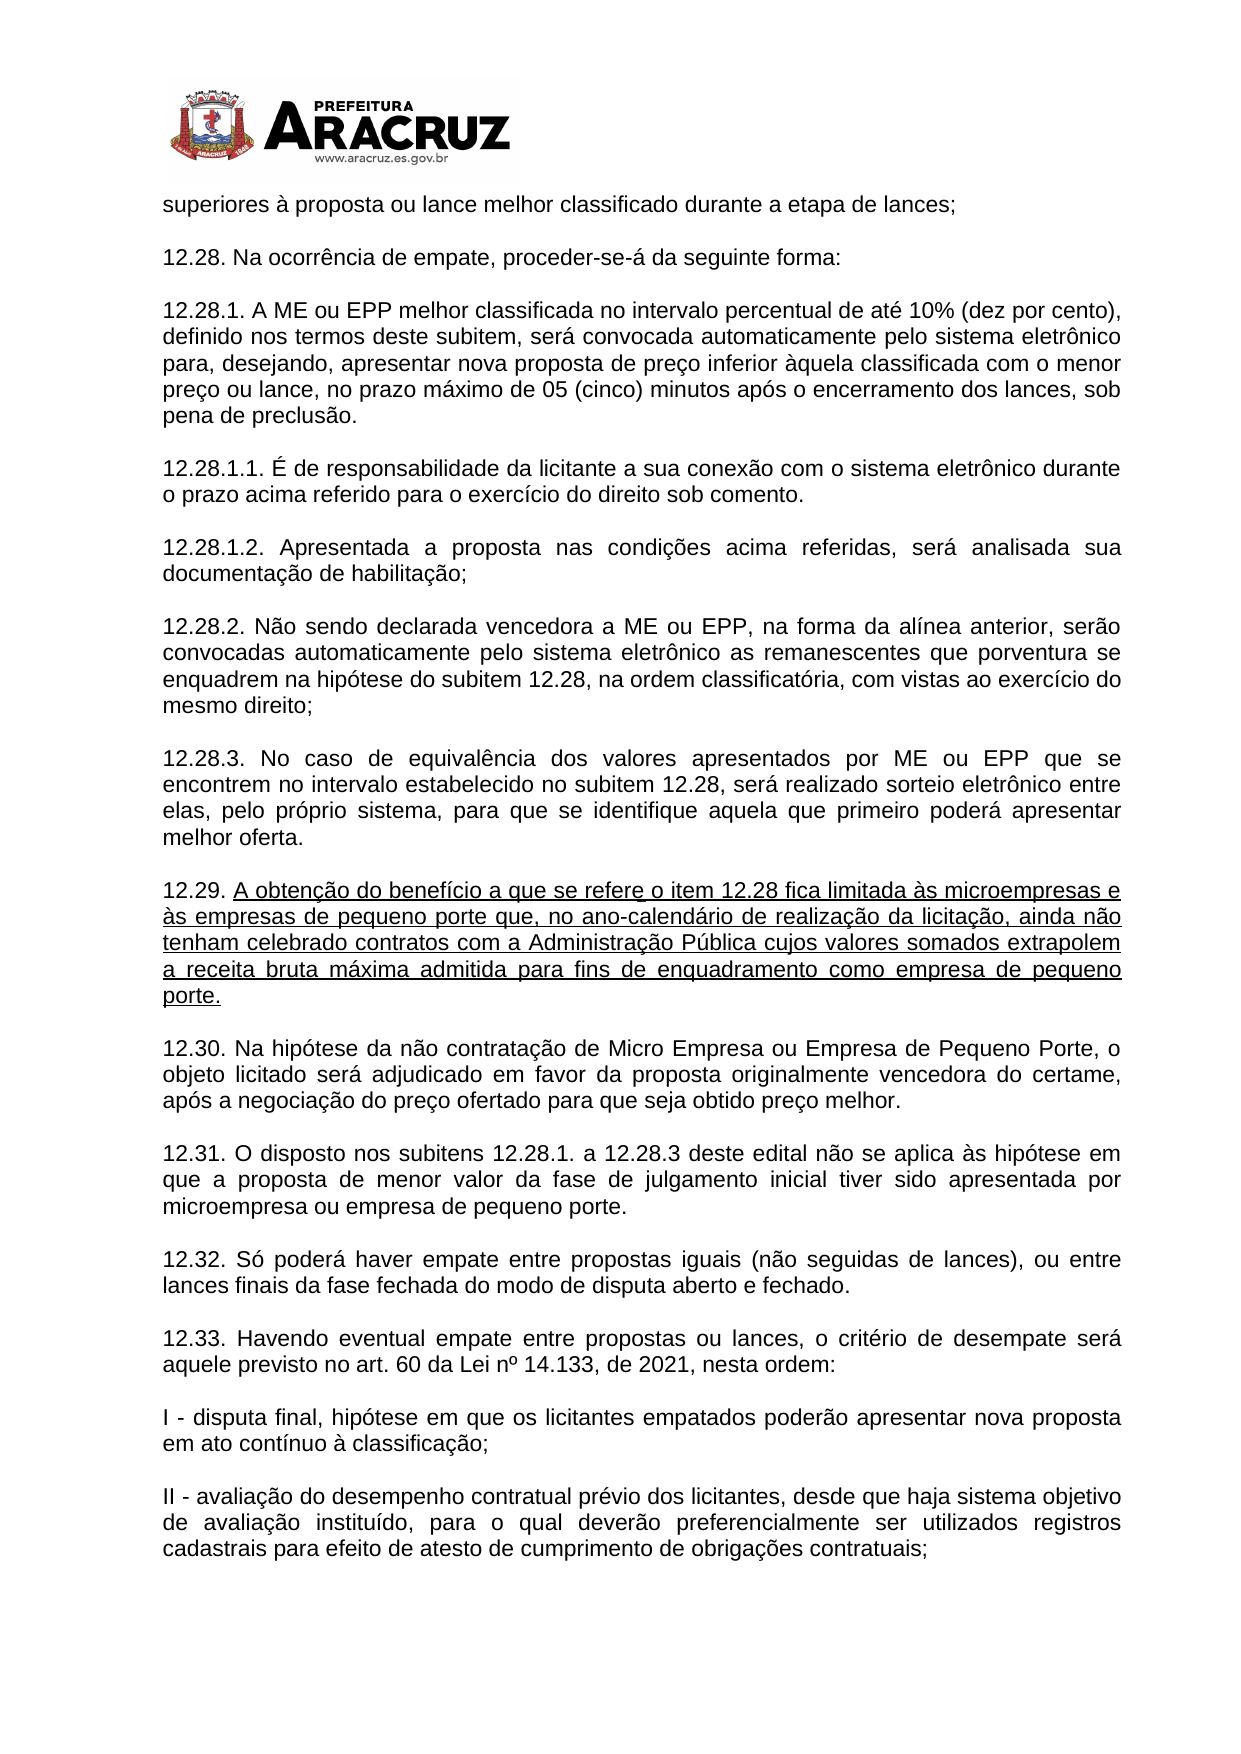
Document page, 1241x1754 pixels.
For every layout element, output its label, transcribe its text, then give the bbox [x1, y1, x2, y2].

text II - avaliação do desempenho contratual prévio dos licitantes, desde que haja sistema objetivo de avaliação instituído, para o qual deverão preferencialmente ser utilizados registros cadastrais para efeito de atesto de cumprimento de obrigações contratuais; [162, 1483, 1122, 1562]
text 12.28. Na ocorrência de empate, proceder-se-á da seguinte forma: [162, 244, 1122, 270]
text 12.28.2. Não sendo declarada vencedora a ME ou EPP, na forma da alínea anterior, serão convocadas automaticamente pelo sistema eletrônico as remanescentes que porventura se enquadrem na hipótese do subitem 12.28, na ordem classificatória, com vistas ao exercício do mesmo direito; [162, 613, 1122, 718]
text 12.28.3. No caso de equivalência dos valores apresentados por ME ou EPP que se encontrem no intervalo estabelecido no subitem 12.28, será realizado sorteio eletrônico entre elas, pelo próprio sistema, para que se identifique aquela que primeiro poderá apresentar melhor oferta. [162, 745, 1122, 850]
text 12.28.1. A ME ou EPP melhor classificada no intervalo percentual de até 10% (dez por cento), definido nos termos deste subitem, será convocada automaticamente pelo sistema eletrônico para, desejando, apresentar nova proposta de preço inferior àquela classificada com o menor preço ou lance, no prazo máximo de 05 (cinco) minutos após o encerramento dos lances, sob pena de preclusão. [162, 297, 1122, 428]
text 12.28.1.1. É de responsabilidade da licitante a sua conexão com o sistema eletrônico durante o prazo acima referido para o exercício do direito sob comento. [162, 455, 1122, 508]
text I - disputa final, hipótese em que os licitantes empatados poderão apresentar nova proposta em ato contínuo à classificação; [162, 1404, 1122, 1456]
text 12.29. A obtenção do benefício a que se refere o item 12.28 fica limitada às microempresas e às empresas de pequeno porte que, no ano-calendário de realização da licitação, ainda não tenham celebrado contratos com a Administração Pública cujos valores somados extrapolem a receita bruta máxima admitida para fins de enquadramento como empresa de pequeno porte. [162, 927, 1122, 978]
text 12.33. Havendo eventual empate entre propostas ou lances, o critério de desempate será aquele previsto no art. 60 da Lei nº 14.133, de 2021, nesta ordem: [162, 1324, 1122, 1377]
text 12.28.1.2. Apresentada a proposta nas condições acima referidas, será analisada sua documentação de habilitação; [162, 534, 1122, 587]
text 12.29. A obtenção do benefício a que se refere o item 12.28 fica limitada às microempresas e às empresas de pequeno porte que, no ano-calendário de realização da licitação, ainda não tenham celebrado contratos com a Administração Pública cujos valores somados extrapolem a receita bruta máxima admitida para fins de enquadramento como empresa de pequeno porte. [162, 877, 1122, 926]
text 12.32. Só poderá haver empate entre propostas iguais (não seguidas de lances), ou entre lances finais da fase fechada do modo de disputa aberto e fechado. [162, 1246, 1122, 1298]
text 12.29. A obtenção do benefício a que se refere o item 12.28 fica limitada às microempresas e às empresas de pequeno porte que, no ano-calendário de realização da licitação, ainda não tenham celebrado contratos com a Administração Pública cujos valores somados extrapolem a receita bruta máxima admitida para fins de enquadramento como empresa de pequeno porte. [162, 979, 1122, 1008]
text 12.30. Na hipótese da não contratação de Micro Empresa ou Empresa de Pequeno Porte, o objeto licitado será adjudicado em favor da proposta originalmente vencedora do certame, após a negociação do preço ofertado para que seja obtido preço melhor. [162, 1035, 1122, 1114]
text 12.31. O disposto nos subitens 12.28.1. a 12.28.3 deste edital não se aplica às hipótese em que a proposta de menor valor da fase de julgamento inicial tiver sido apresentada por microempresa ou empresa de pequeno porte. [162, 1140, 1122, 1219]
picture [166, 76, 519, 183]
